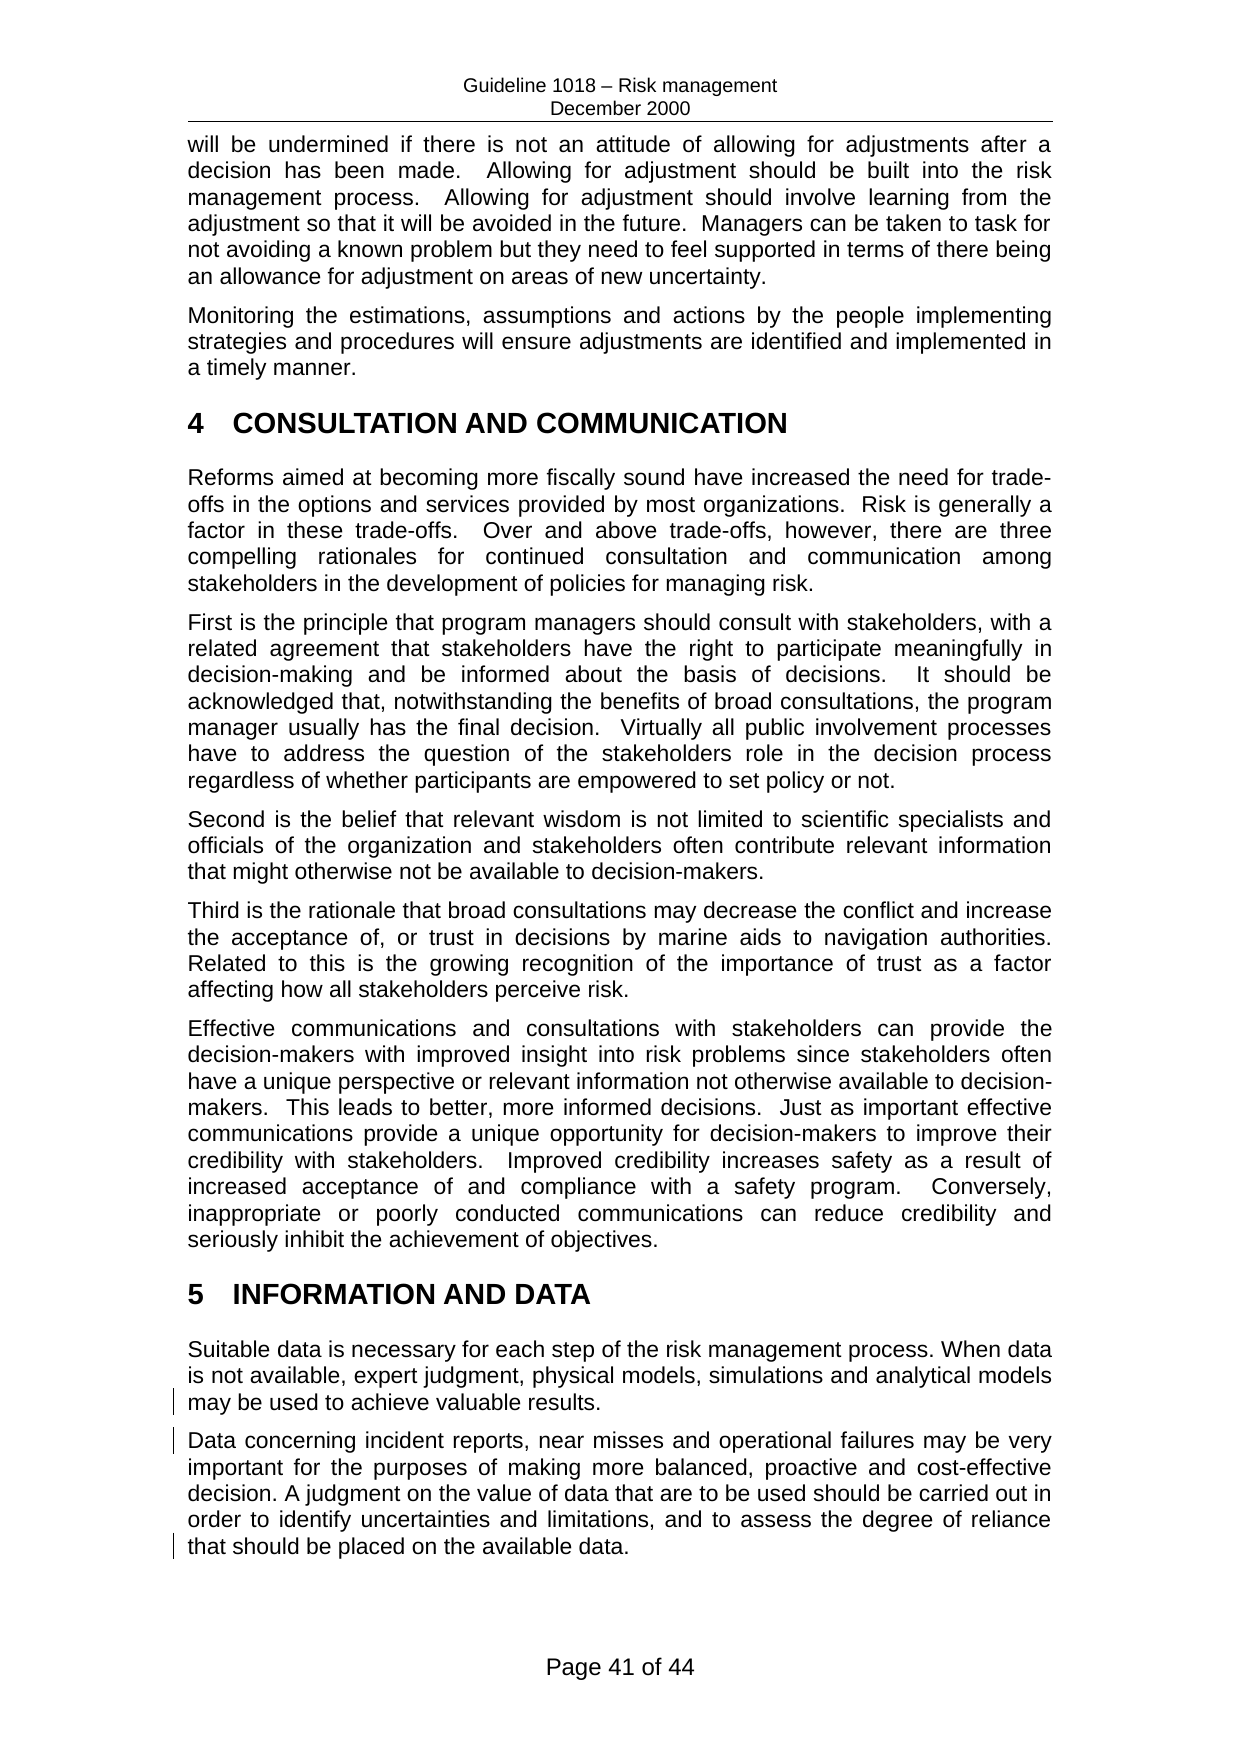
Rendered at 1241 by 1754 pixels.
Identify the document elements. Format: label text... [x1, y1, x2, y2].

text First is the principle that program managers should consult with stakeholders, with a related agreement that stakeholders have the right to participate meaningfully in decision-making and be informed about the basis of decisions. It should be acknowledged that, notwithstanding the benefits of broad consultations, the program manager usually has the final decision. Virtually all public involvement processes have to address the question of the stakeholders role in the decision process regardless of whether participants are empowered to set policy or not. [187, 608, 1053, 793]
text Monitoring the estimations, assumptions and actions by the people implementing strategies and procedures will ensure adjustments are identified and implemented in a timely manner. [187, 302, 1053, 381]
text Reforms aimed at becoming more fiscally sound have increased the need for trade-offs in the options and services provided by most organizations. Risk is generally a factor in these trade-offs. Over and above trade-offs, however, there are three compelling rationales for continued consultation and communication among stakeholders in the development of policies for managing risk. [187, 464, 1053, 596]
text Data concerning incident reports, near misses and operational failures may be very important for the purposes of making more balanced, proactive and cost-effective decision. A judgment on the value of data that are to be used should be carried out in order to identify uncertainties and limitations, and to assess the degree of reliance that should be placed on the available data. [187, 1427, 1053, 1559]
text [187, 131, 1053, 289]
subtitle Information and Data [187, 1277, 1053, 1311]
text Third is the rationale that broad consultations may decrease the conflict and increase the acceptance of, or trust in decisions by marine aids to navigation authorities. Related to this is the growing recognition of the importance of trust as a factor affecting how all stakeholders perceive risk. [187, 897, 1053, 1002]
text Second is the belief that relevant wisdom is not limited to scientific specialists and officials of the organization and stakeholders often contribute relevant information that might otherwise not be available to decision-makers. [187, 806, 1053, 884]
subtitle Consultation and Communication [187, 406, 1053, 439]
text Effective communications and consultations with stakeholders can provide the decision-makers with improved insight into risk problems since stakeholders often have a unique perspective or relevant information not otherwise available to decision-makers. This leads to better, more informed decisions. Just as important effective communications provide a unique opportunity for decision-makers to improve their credibility with stakeholders. Improved credibility increases safety as a result of increased acceptance of and compliance with a safety program. Conversely, inappropriate or poorly conducted communications can reduce credibility and seriously inhibit the achievement of objectives. [187, 1015, 1053, 1252]
text Suitable data is necessary for each step of the risk management process. When data is not available, expert judgment, physical models, simulations and analytical models may be used to achieve valuable results. [187, 1336, 1053, 1415]
